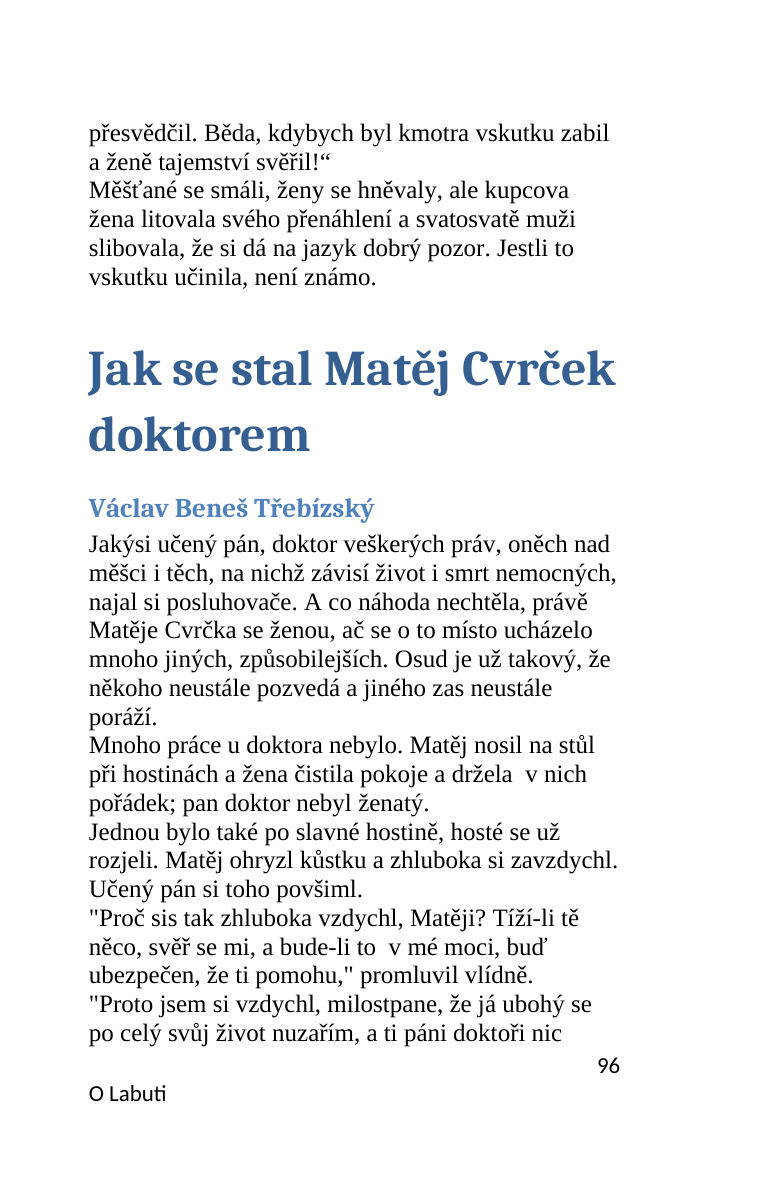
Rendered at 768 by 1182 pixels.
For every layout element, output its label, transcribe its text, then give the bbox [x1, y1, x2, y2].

subtitle Václav Beneš Třebízský [89, 493, 620, 525]
text Jakýsi učený pán, doktor veškerých práv, oněch nad měšci i těch, na nichž závisí život i smrt nemocných, najal si posluhovače. A co náhoda nechtěla, právě Matěje Cvrčka se ženou, ač se o to místo ucházelo mnoho jiných, způsobilejších. Osud je už takový, že někoho neustále pozvedá a jiného zas neustále poráží. [89, 529, 620, 731]
text Měšťané se smáli, ženy se hněvaly, ale kupcova žena litovala svého přenáhlení a svatosvatě muži slibovala, že si dá na jazyk dobrý pozor. Jestli to vskutku učinila, není známo. [89, 176, 620, 291]
text Jednou bylo také po slavné hostině, hosté se už rozjeli. Matěj ohryzl kůstku a zhluboka si zavzdychl. [89, 817, 620, 874]
text "Proč sis tak zhluboka vzdychl, Matěji? Tíží-li tě něco, svěř se mi, a bude-li to v mé moci, buď ubezpečen, že ti pomohu," promluvil vlídně. [89, 903, 620, 989]
text Učený pán si toho povšiml. [89, 874, 620, 903]
subtitle Jak se stal Matěj Cvrček doktorem [89, 341, 620, 464]
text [89, 118, 620, 176]
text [89, 989, 620, 1047]
text Mnoho práce u doktora nebylo. Matěj nosil na stůl při hostinách a žena čistila pokoje a držela v nich pořádek; pan doktor nebyl ženatý. [89, 731, 620, 817]
